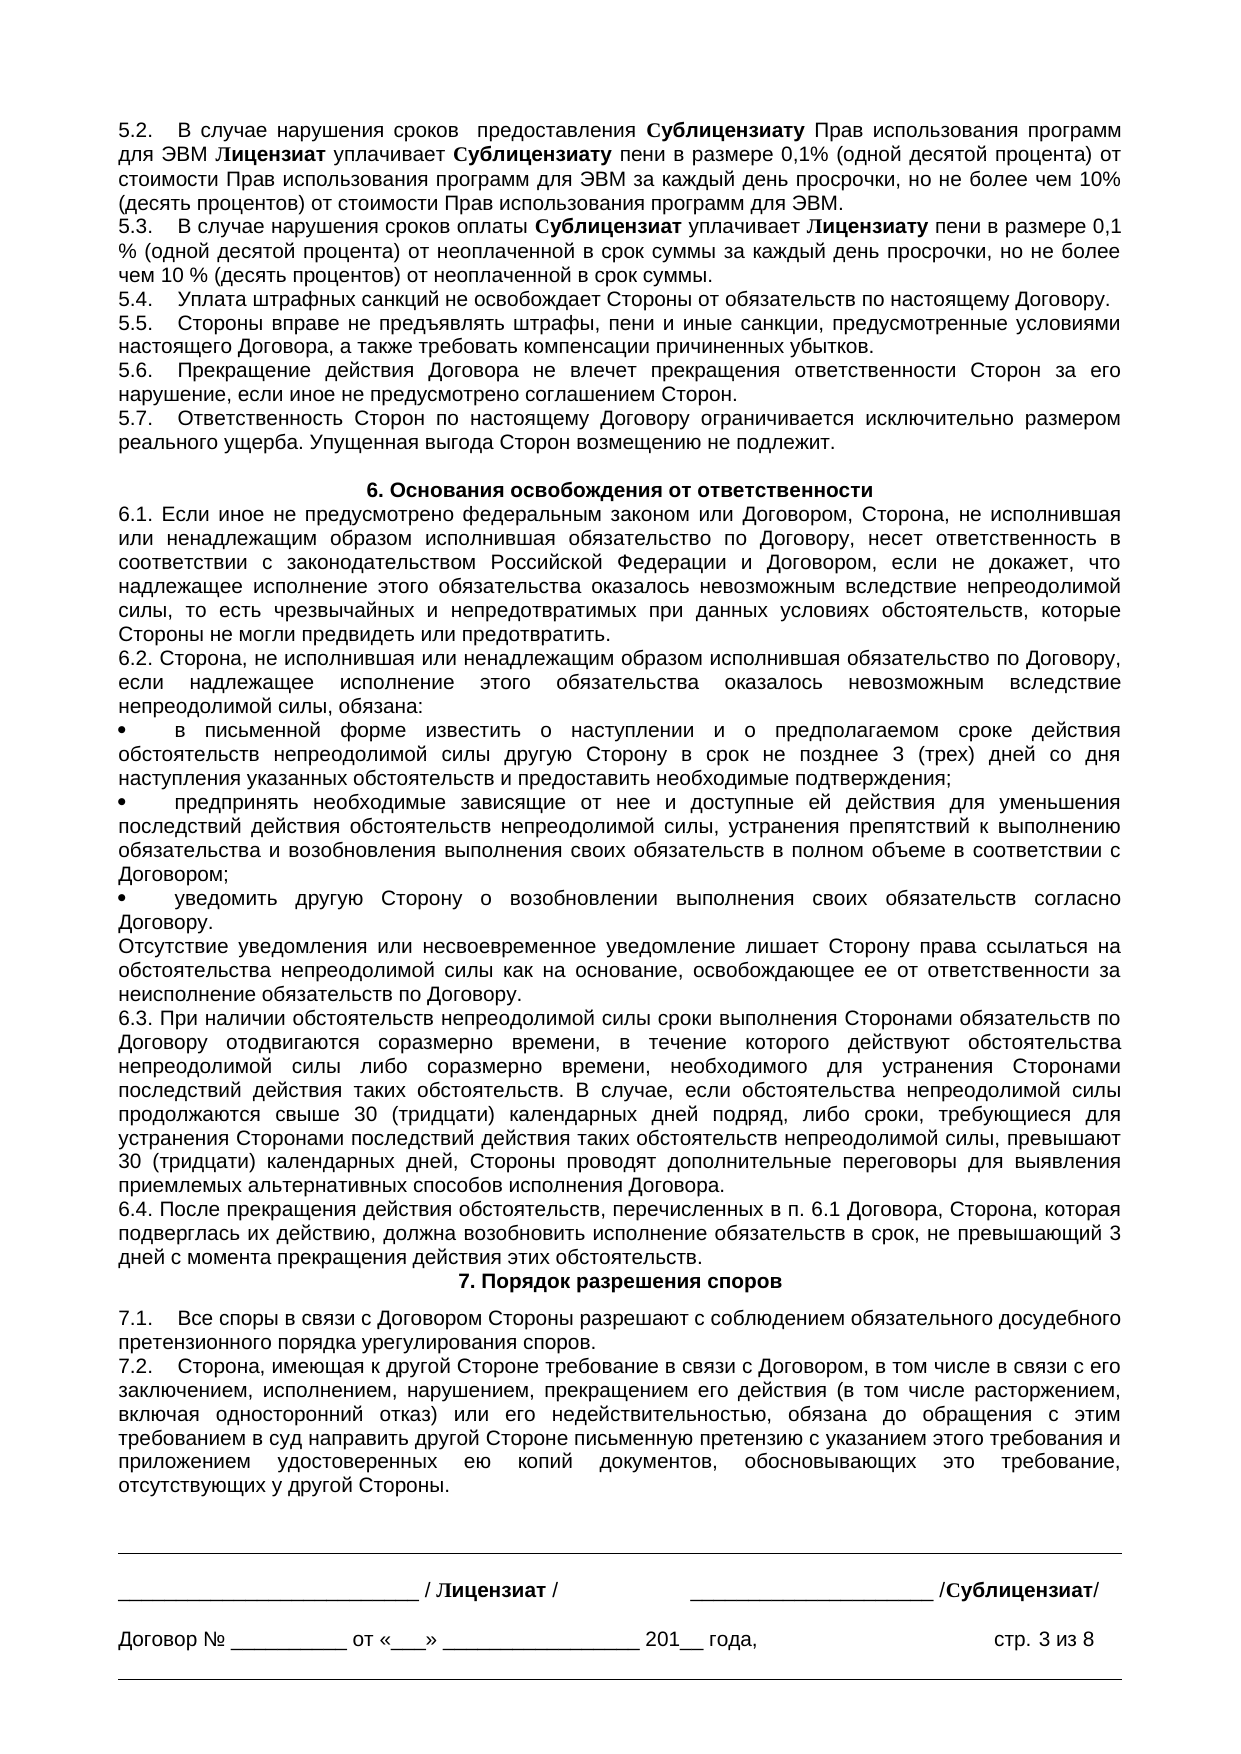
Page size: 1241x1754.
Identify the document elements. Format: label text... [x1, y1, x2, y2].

list Все споры в связи с Договором Стороны разрешают с соблюдением обязательного досудебного претензионного порядка урегулирования споров. [118, 1306, 1122, 1353]
list В случае нарушения сроков предоставления Сублицензиату Прав использования программ для ЭВМ Лицензиат уплачивает Сублицензиату пени в размере 0,1% (одной десятой процента) от стоимости Прав использования программ для ЭВМ за каждый день просрочки, но не более чем 10% (десять процентов) от стоимости Прав использования программ для ЭВМ. [118, 118, 1122, 214]
list В случае нарушения сроков оплаты Сублицензиат уплачивает Лицензиату пени в размере 0,1 % (одной десятой процента) от неоплаченной в срок суммы за каждый день просрочки, но не более чем 10 % (десять процентов) от неоплаченной в срок суммы. [118, 214, 1122, 286]
text 6. Основания освобождения от ответственности [118, 478, 1122, 502]
text 6.2. Сторона, не исполнившая или ненадлежащим образом исполнившая обязательство по Договору, если надлежащее исполнение этого обязательства оказалось невозможным вследствие непреодолимой силы, обязана: [118, 646, 1122, 718]
subtitle предпринять необходимые зависящие от нее и доступные ей действия для уменьшения последствий действия обстоятельств непреодолимой силы, устранения препятствий к выполнению обязательства и возобновления выполнения своих обязательств в полном объеме в соответствии с Договором; [118, 790, 1122, 886]
subtitle уведомить другую Сторону о возобновлении выполнения своих обязательств согласно Договору. [118, 886, 1122, 934]
list Уплата штрафных санкций не освобождает Стороны от обязательств по настоящему Договору. [118, 286, 1122, 310]
list Сторона, имеющая к другой Стороне требование в связи с Договором, в том числе в связи с его заключением, исполнением, нарушением, прекращением его действия (в том числе расторжением, включая односторонний отказ) или его недействительностью, обязана до обращения с этим требованием в суд направить другой Стороне письменную претензию с указанием этого требования и приложением удостоверенных ею копий документов, обосновывающих это требование, отсутствующих у другой Стороны. [118, 1353, 1122, 1497]
list Стороны вправе не предъявлять штрафы, пени и иные санкции, предусмотренные условиями настоящего Договора, а также требовать компенсации причиненных убытков. [118, 310, 1122, 358]
list Ответственность Сторон по настоящему Договору ограничивается исключительно размером реального ущерба. Упущенная выгода Сторон возмещению не подлежит. [118, 406, 1122, 454]
list Прекращение действия Договора не влечет прекращения ответственности Сторон за его нарушение, если иное не предусмотрено соглашением Сторон. [118, 358, 1122, 406]
text 6.1. Если иное не предусмотрено федеральным законом или Договором, Сторона, не исполнившая или ненадлежащим образом исполнившая обязательство по Договору, несет ответственность в соответствии с законодательством Российской Федерации и Договором, если не докажет, что надлежащее исполнение этого обязательства оказалось невозможным вследствие непреодолимой силы, то есть чрезвычайных и непредотвратимых при данных условиях обстоятельств, которые Стороны не могли предвидеть или предотвратить. [118, 502, 1122, 646]
text 6.3. При наличии обстоятельств непреодолимой силы сроки выполнения Сторонами обязательств по Договору отодвигаются соразмерно времени, в течение которого действуют обстоятельства непреодолимой силы либо соразмерно времени, необходимого для устранения Сторонами последствий действия таких обстоятельств. В случае, если обстоятельства непреодолимой силы продолжаются свыше 30 (тридцати) календарных дней подряд, либо сроки, требующиеся для устранения Сторонами последствий действия таких обстоятельств непреодолимой силы, превышают 30 (тридцати) календарных дней, Стороны проводят дополнительные переговоры для выявления приемлемых альтернативных способов исполнения Договора. [118, 1006, 1122, 1197]
text 7. Порядок разрешения споров [118, 1269, 1122, 1293]
text Отсутствие уведомления или несвоевременное уведомление лишает Сторону права ссылаться на обстоятельства непреодолимой силы как на основание, освобождающее ее от ответственности за неисполнение обязательств по Договору. [118, 934, 1122, 1006]
text 6.4. После прекращения действия обстоятельств, перечисленных в п. 6.1 Договора, Сторона, которая подверглась их действию, должна возобновить исполнение обязательств в срок, не превышающий 3 дней с момента прекращения действия этих обстоятельств. [118, 1197, 1122, 1269]
subtitle в письменной форме известить о наступлении и о предполагаемом сроке действия обстоятельств непреодолимой силы другую Сторону в срок не позднее 3 (трех) дней со дня наступления указанных обстоятельств и предоставить необходимые подтверждения; [118, 718, 1122, 790]
